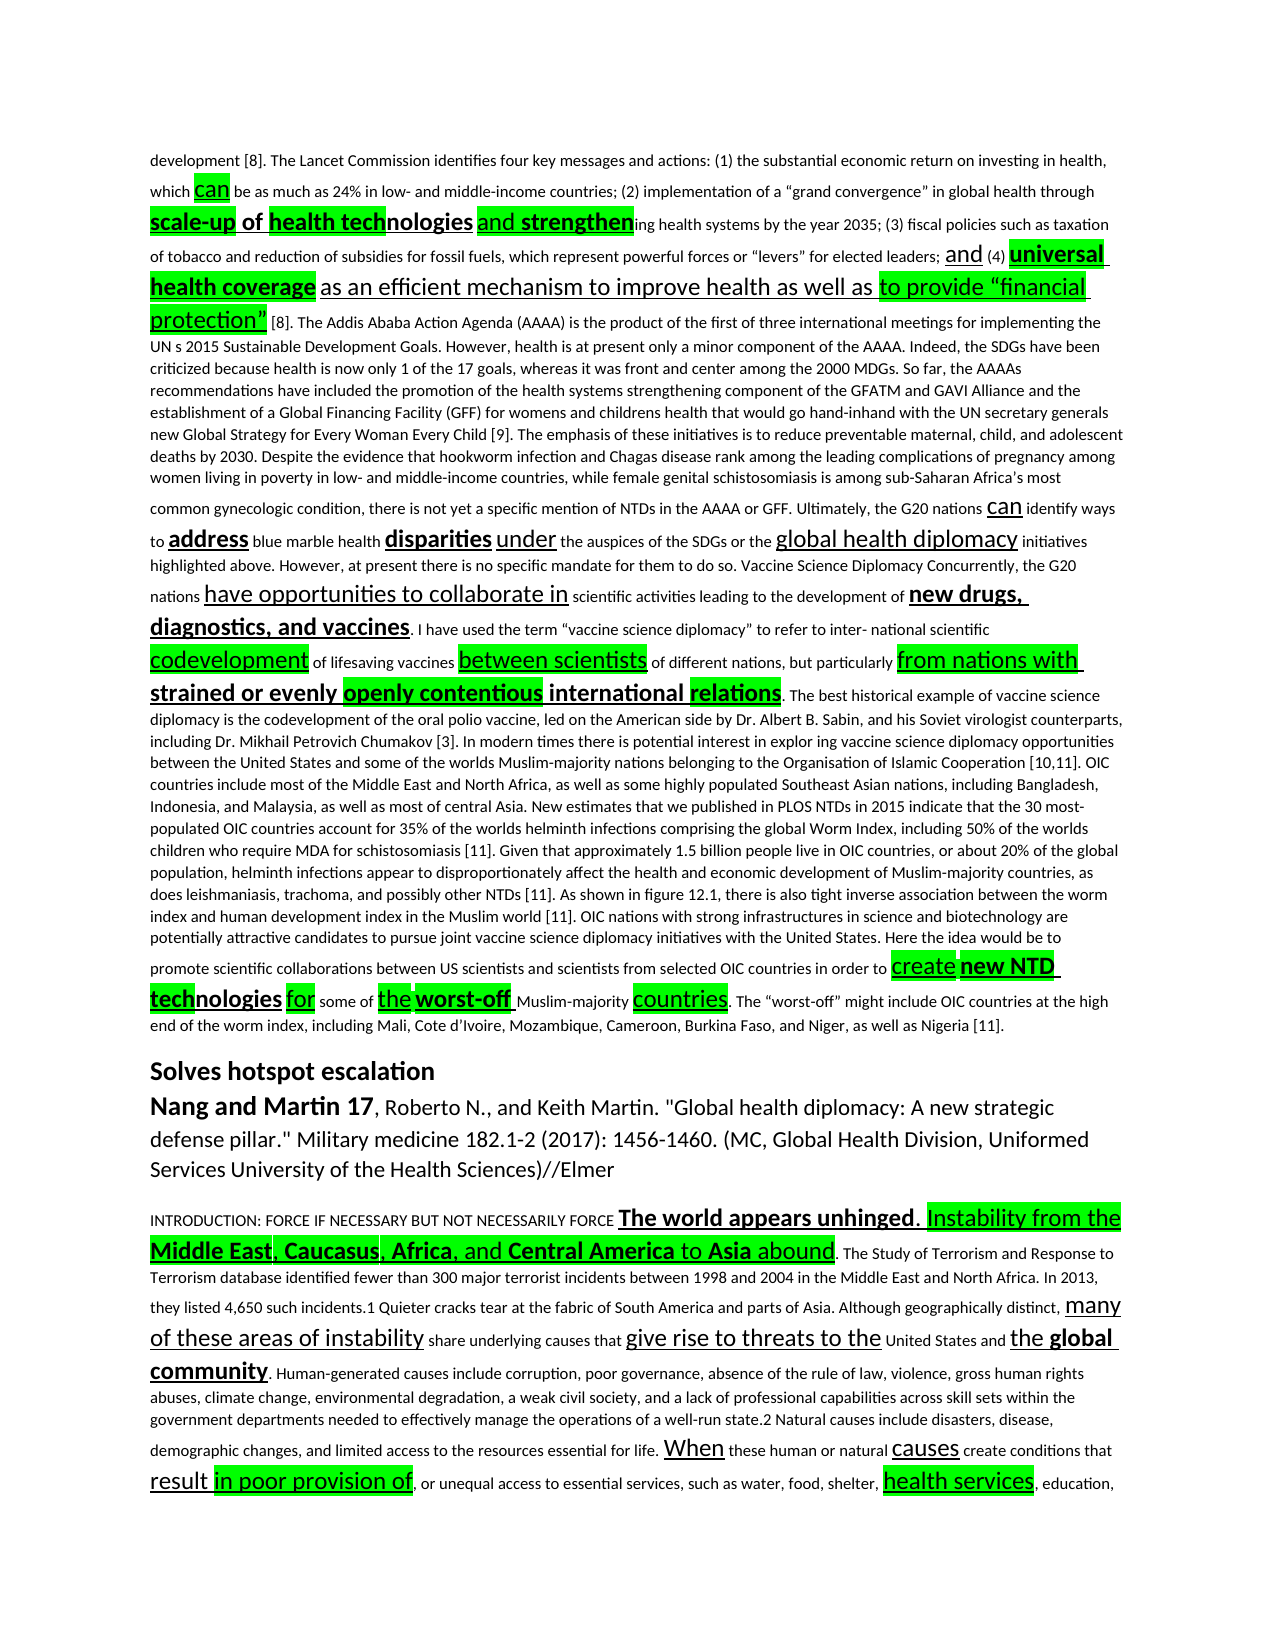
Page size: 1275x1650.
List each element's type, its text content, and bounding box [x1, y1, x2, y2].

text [150, 1202, 1125, 1496]
subtitle Solves hotspot escalation [150, 1054, 1125, 1087]
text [150, 150, 1125, 1036]
text Nang and Martin 17, Roberto N., and Keith Martin. "Global health diplomacy: A new strategic defense pillar." Military medicine 182.1-2 (2017): 1456-1460. (MC, Global Health Division, Uniformed Services University of the Health Sciences)//Elmer [150, 1089, 1125, 1183]
